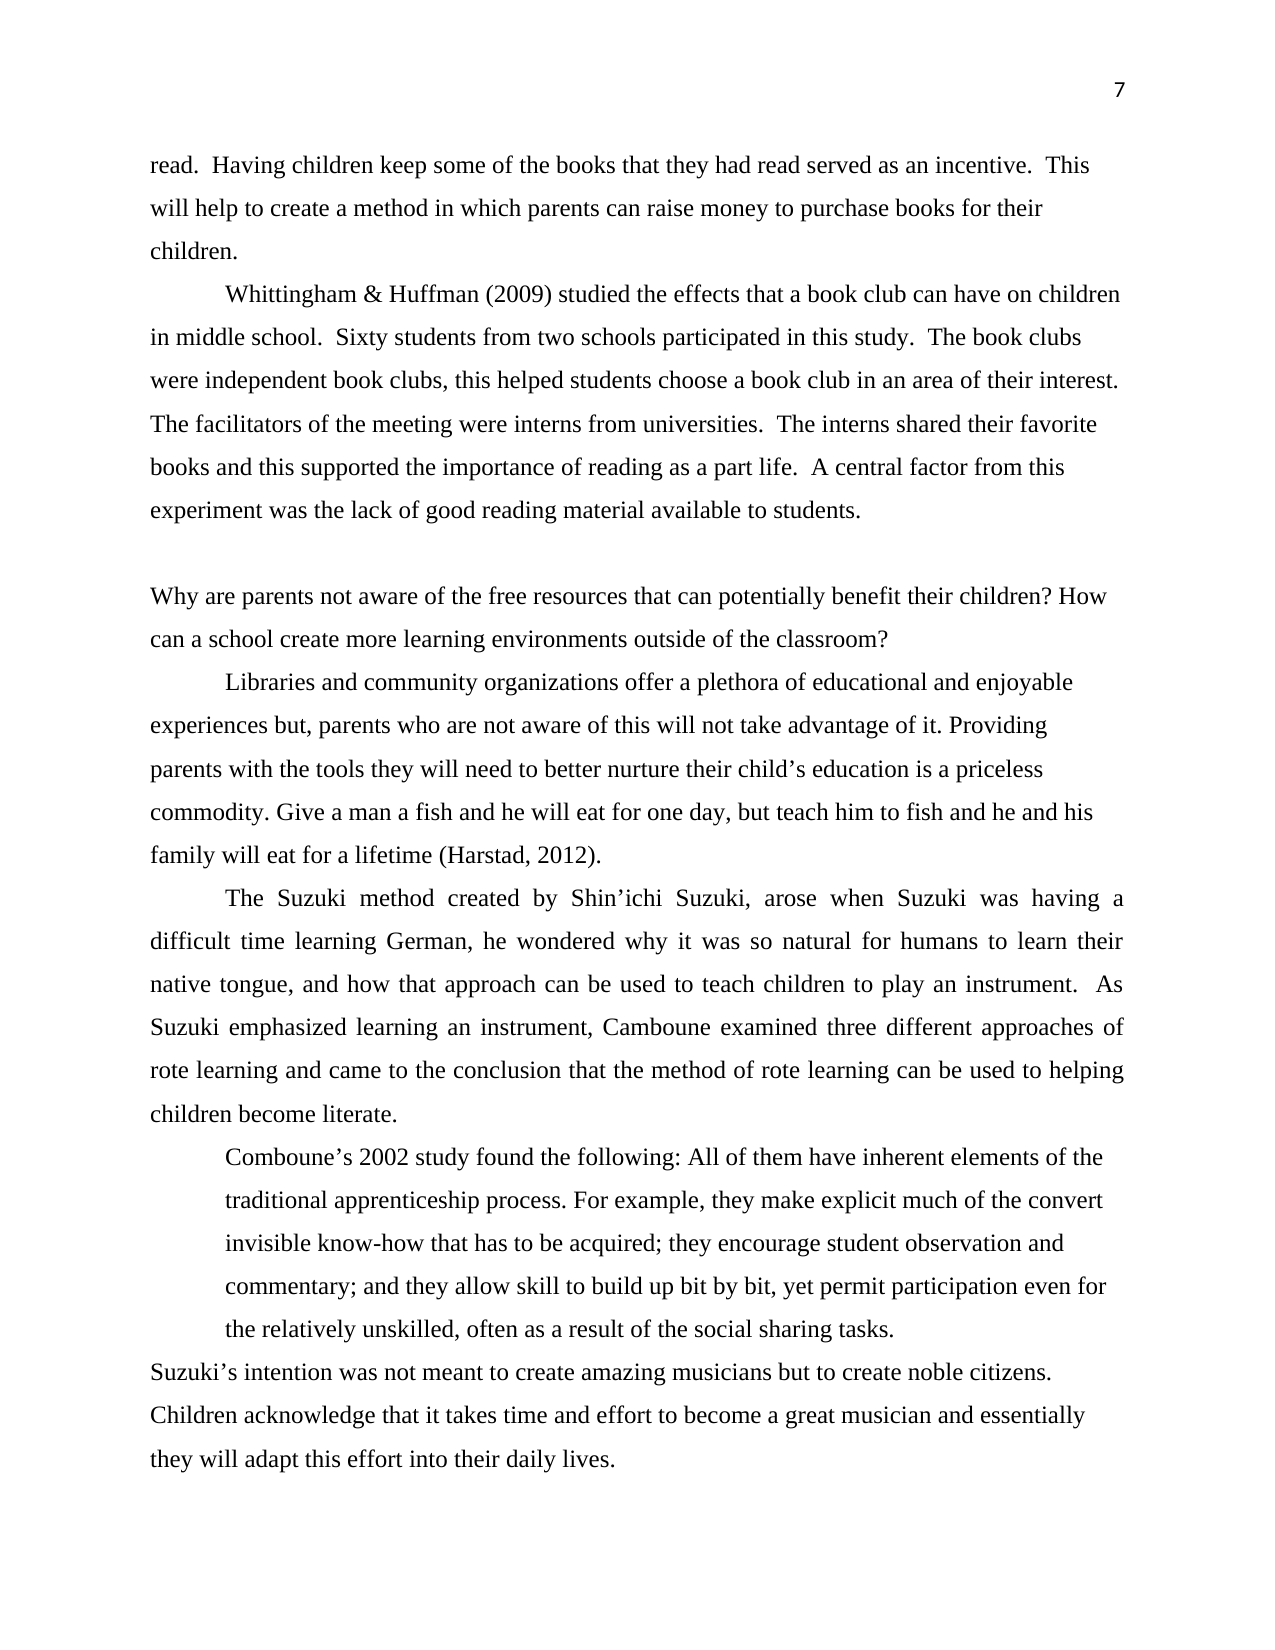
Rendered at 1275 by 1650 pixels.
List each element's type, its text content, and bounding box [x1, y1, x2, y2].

text Whittingham & Huffman (2009) studied the effects that a book club can have on children in middle school. Sixty students from two schools participated in this study. The book clubs were independent book clubs, this helped students choose a book club in an area of their interest. The facilitators of the meeting were interns from universities. The interns shared their favorite books and this supported the importance of reading as a part life. A central factor from this experiment was the lack of good reading material available to students. [150, 279, 1125, 524]
text Comboune’s 2002 study found the following: All of them have inherent elements of the traditional apprenticeship process. For example, they make explicit much of the convert invisible know-how that has to be acquired; they encourage student observation and commentary; and they allow skill to build up bit by bit, yet permit participation even for the relatively unskilled, often as a result of the social sharing tasks. [225, 1142, 1125, 1343]
text Libraries and community organizations offer a plethora of educational and enjoyable experiences but, parents who are not aware of this will not take advantage of it. Providing parents with the tools they will need to better nurture their child’s education is a priceless commodity. Give a man a fish and he will eat for one day, but teach him to fish and he and his family will eat for a lifetime (Harstad, 2012). [150, 667, 1125, 869]
text The Suzuki method created by Shin’ichi Suzuki, arose when Suzuki was having a difficult time learning German, he wondered why it was so natural for humans to learn their native tongue, and how that approach can be used to teach children to play an instrument. As Suzuki emphasized learning an instrument, Camboune examined three different approaches of rote learning and came to the conclusion that the method of rote learning can be used to helping children become literate. [150, 883, 1125, 1127]
text Why are parents not aware of the free resources that can potentially benefit their children? How can a school create more learning environments outside of the classroom? [150, 581, 1125, 653]
text Suzuki’s intention was not meant to create amazing musicians but to create noble citizens. Children acknowledge that it takes time and effort to become a great musician and essentially they will adapt this effort into their daily lives. [150, 1357, 1125, 1472]
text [150, 150, 1125, 265]
